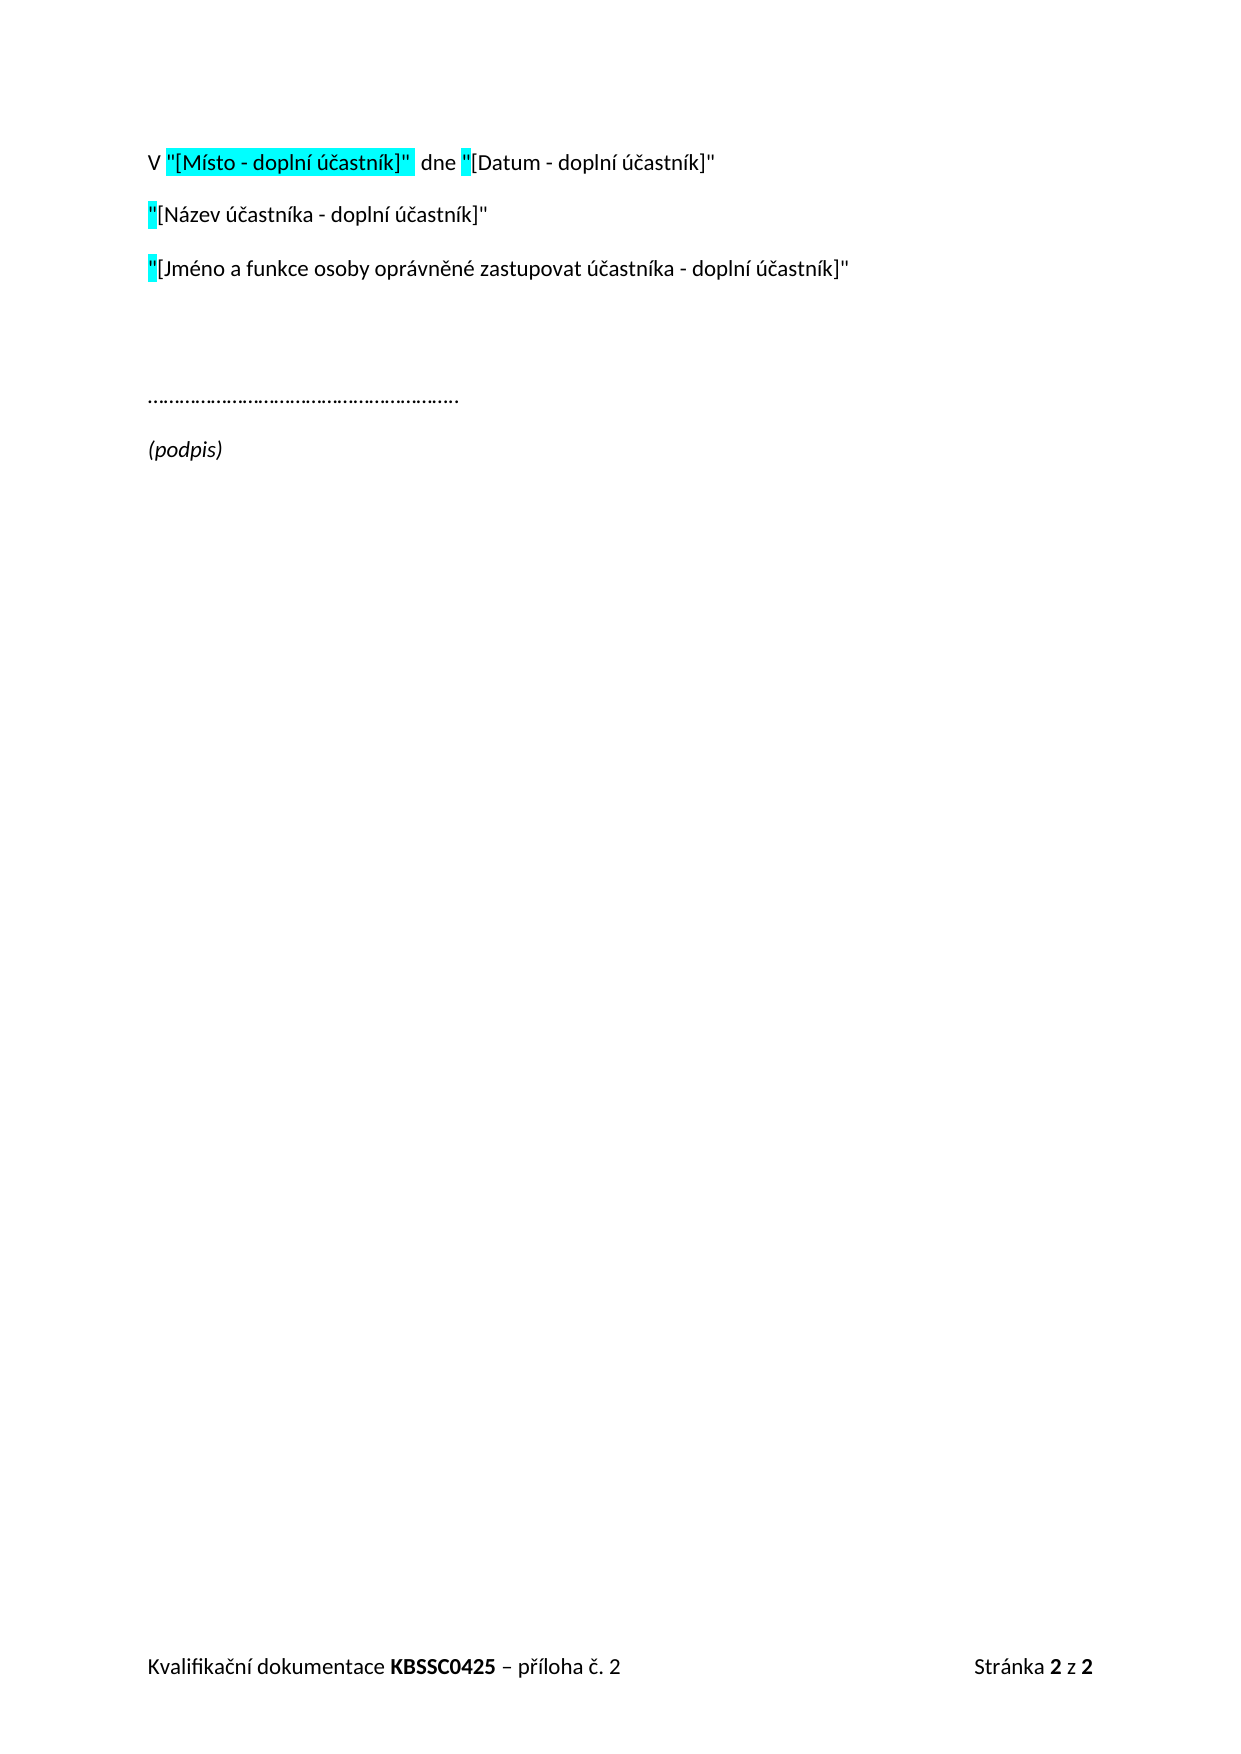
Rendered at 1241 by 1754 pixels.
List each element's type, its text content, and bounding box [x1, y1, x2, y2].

text ………………………………………………….. [148, 382, 1093, 410]
text V dne [148, 148, 166, 176]
text (podpis) [148, 435, 1093, 463]
text V dne [471, 148, 1093, 176]
text V dne [415, 148, 461, 176]
